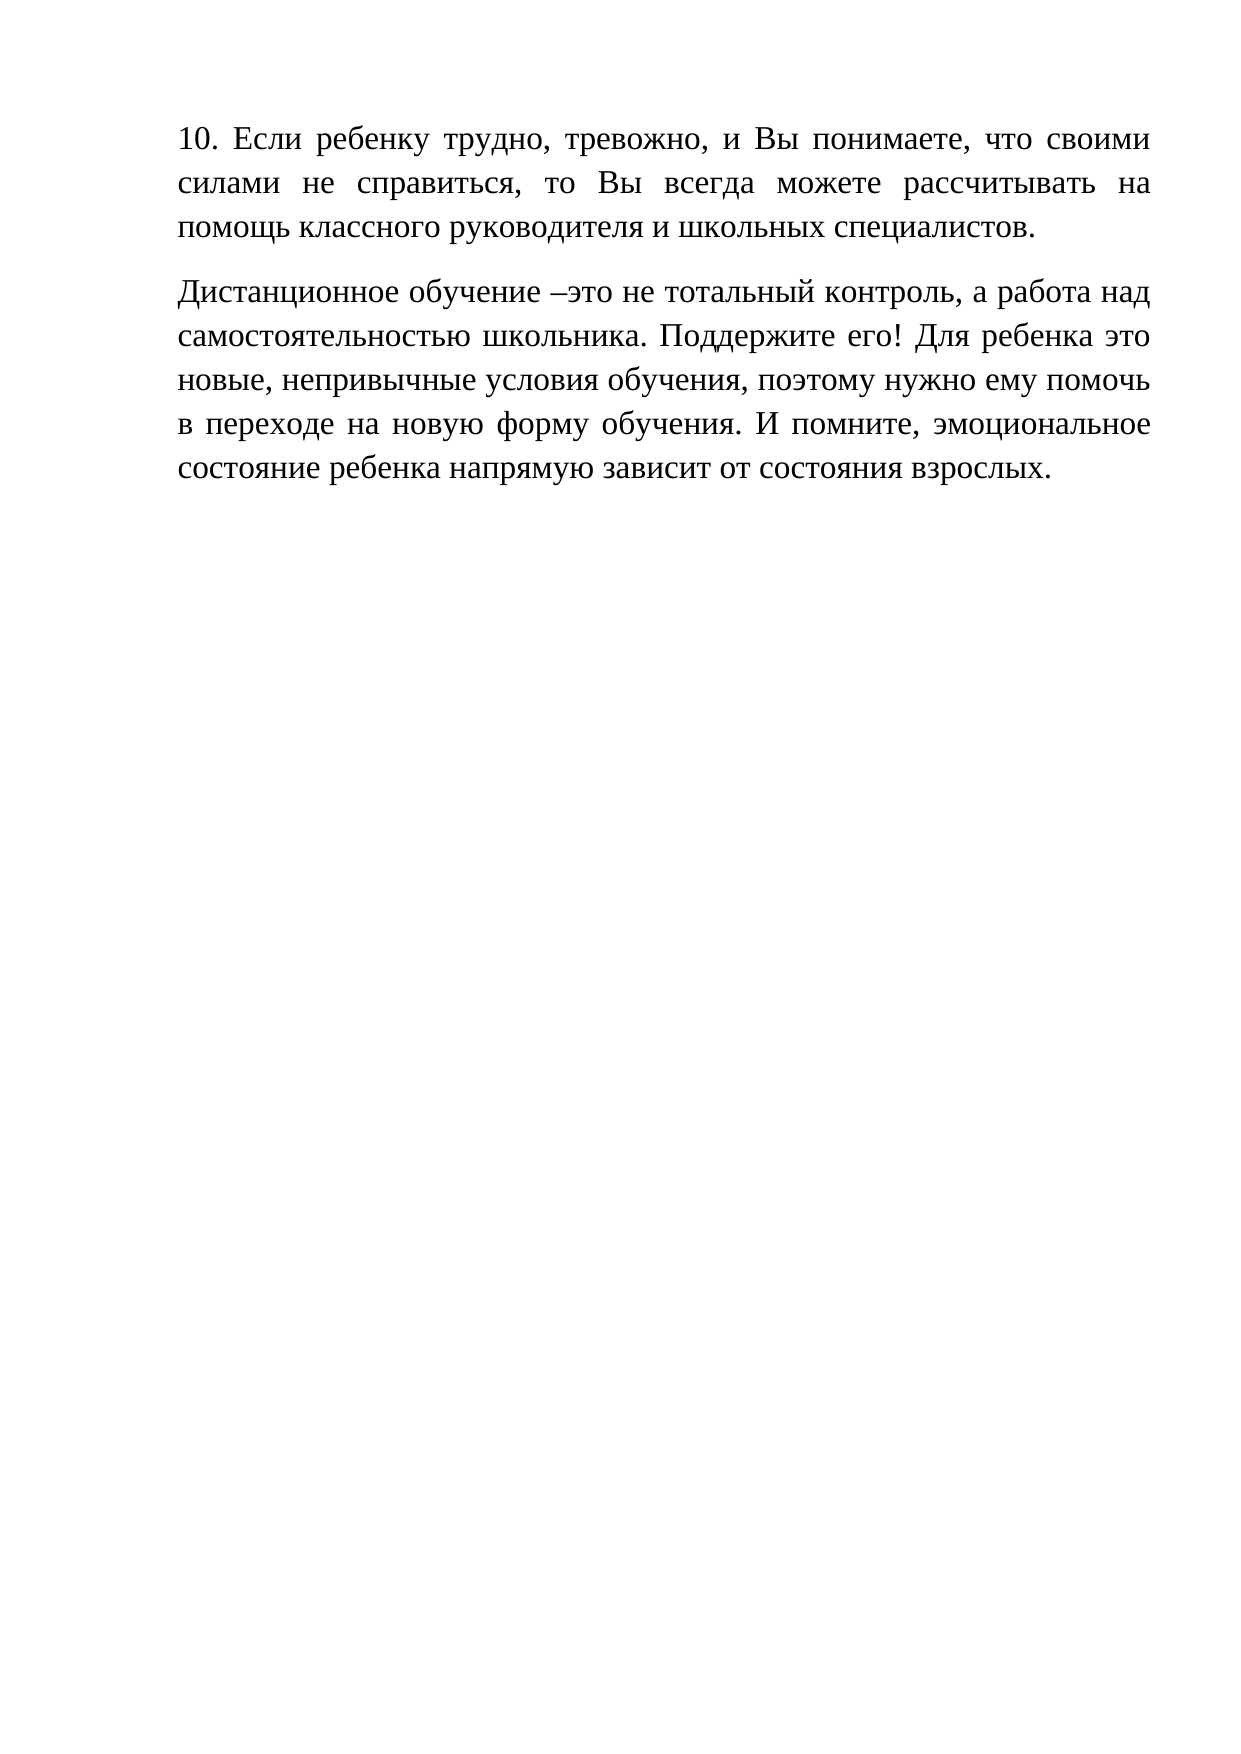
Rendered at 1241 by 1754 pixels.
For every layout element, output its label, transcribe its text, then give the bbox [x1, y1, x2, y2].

text Дистанционное обучение –это не тотальный контроль, а работа над самостоятельностью школьника. Поддержите его! Для ребенка это новые, непривычные условия обучения, поэтому нужно ему помочь в переходе на новую форму обучения. И помните, эмоциональное состояние ребенка напрямую зависит от состояния взрослых. [177, 271, 1152, 486]
text 10. Если ребенку трудно, тревожно, и Вы понимаете, что своими силами не справиться, то Вы всегда можете рассчитывать на помощь классного руководителя и школьных специалистов. [177, 118, 1152, 244]
